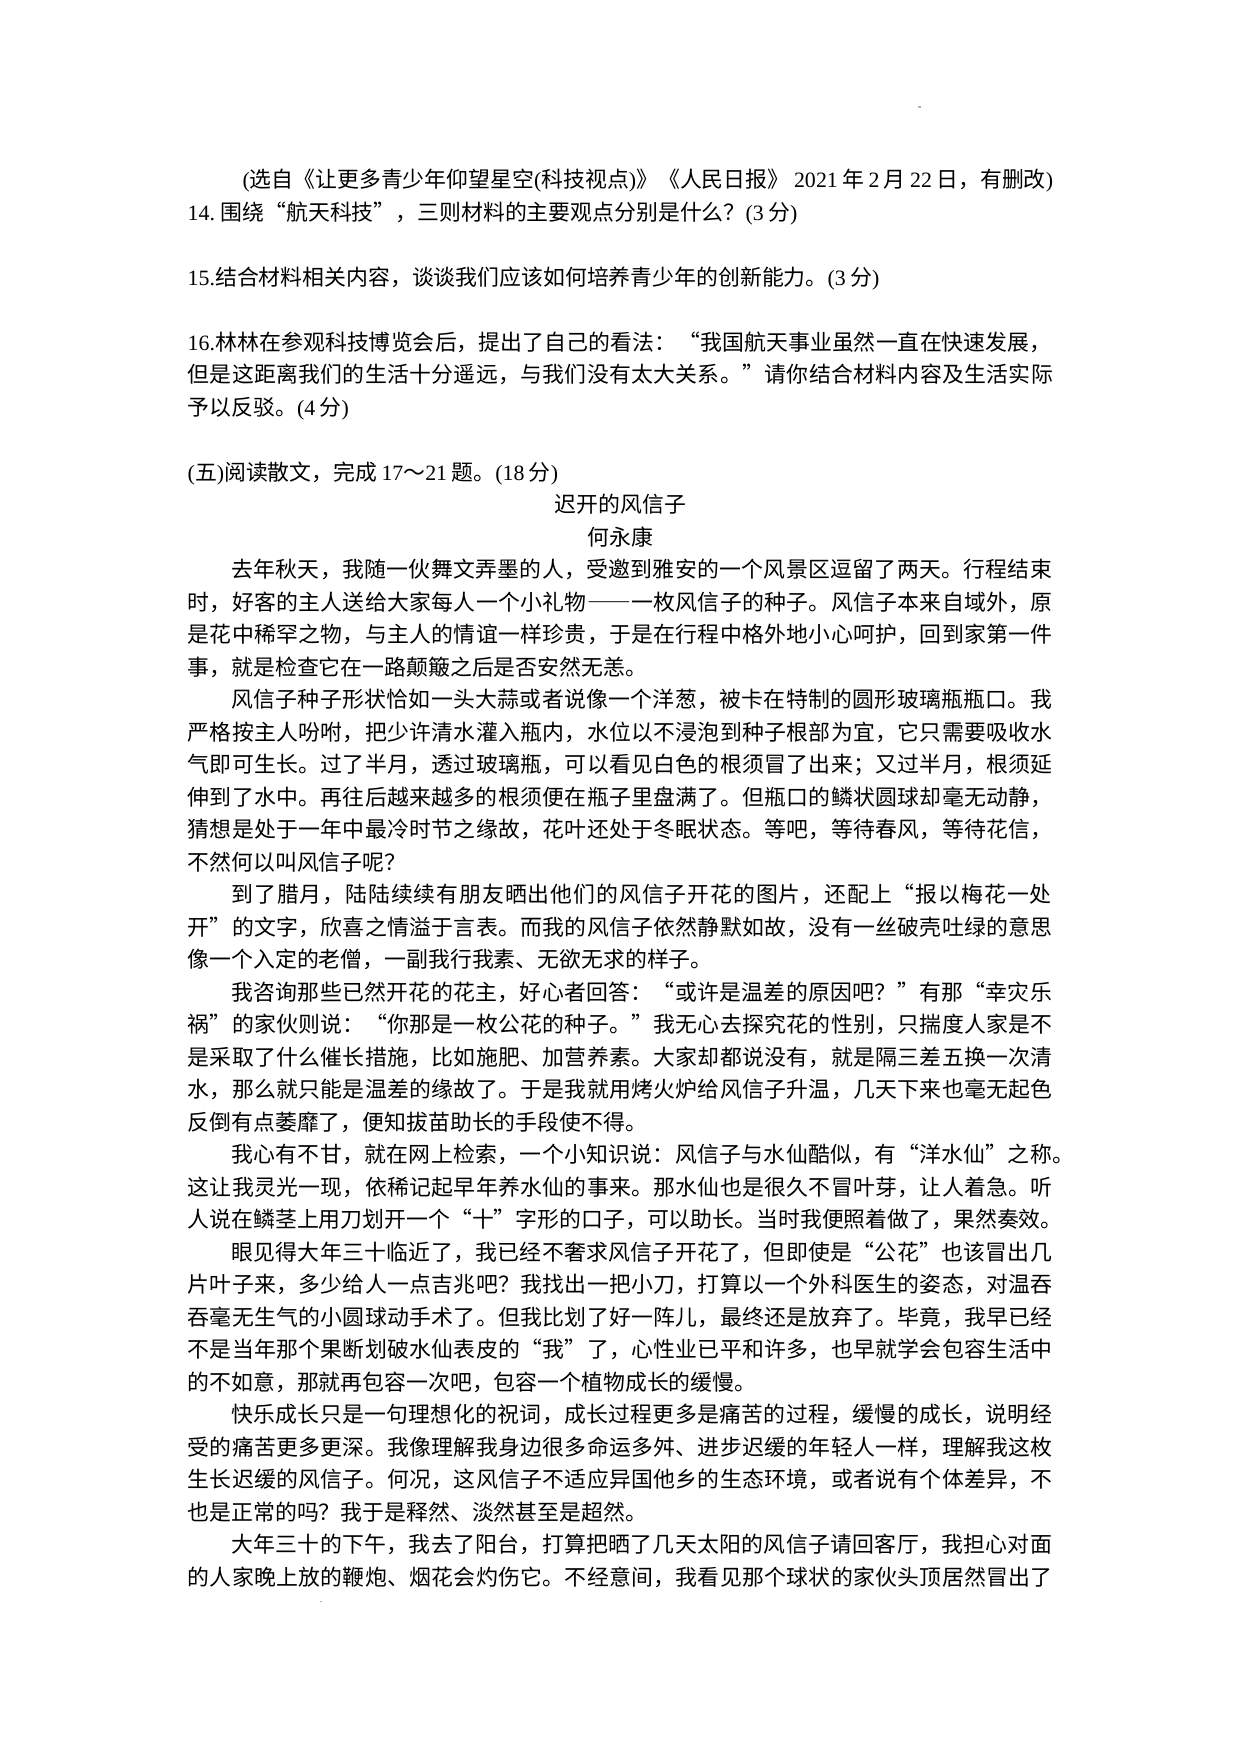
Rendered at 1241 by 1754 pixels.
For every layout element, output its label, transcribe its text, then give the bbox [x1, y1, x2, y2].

text (五)阅读散文，完成17～21题。(18分) [187, 454, 1053, 487]
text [187, 1527, 1053, 1592]
text (选自《让更多青少年仰望星空(科技视点)》《人民日报》 2021年2月22日，有删改) [187, 162, 1053, 194]
text 我心有不甘，就在网上检索，一个小知识说：风信子与水仙酷似，有“洋水仙”之称。这让我灵光一现，依稀记起早年养水仙的事来。那水仙也是很久不冒叶芽，让人着急。听人说在鳞茎上用刀划开一个“十”字形的口子，可以助长。当时我便照着做了，果然奏效。 [187, 1137, 1053, 1234]
text 16.林林在参观科技博览会后，提出了自己的看法：“我国航天事业虽然一直在快速发展，但是这距离我们的生活十分遥远，与我们没有太大关系。”请你结合材料内容及生活实际予以反驳。(4分) [187, 324, 1053, 422]
text 眼见得大年三十临近了，我已经不奢求风信子开花了，但即使是“公花”也该冒出几片叶子来，多少给人一点吉兆吧？我找出一把小刀，打算以一个外科医生的姿态，对温吞吞毫无生气的小圆球动手术了。但我比划了好一阵儿，最终还是放弃了。毕竟，我早已经不是当年那个果断划破水仙表皮的“我”了，心性业已平和许多，也早就学会包容生活中的不如意，那就再包容一次吧，包容一个植物成长的缓慢。 [187, 1234, 1053, 1397]
text 去年秋天，我随一伙舞文弄墨的人，受邀到雅安的一个风景区逗留了两天。行程结束时，好客的主人送给大家每人一个小礼物——一枚风信子的种子。风信子本来自域外，原是花中稀罕之物，与主人的情谊一样珍贵，于是在行程中格外地小心呵护，回到家第一件事，就是检查它在一路颠簸之后是否安然无恙。 [187, 552, 1053, 682]
text 15.结合材料相关内容，谈谈我们应该如何培养青少年的创新能力。(3分) [187, 259, 1053, 292]
text 快乐成长只是一句理想化的祝词，成长过程更多是痛苦的过程，缓慢的成长，说明经受的痛苦更多更深。我像理解我身边很多命运多舛、进步迟缓的年轻人一样，理解我这枚生长迟缓的风信子。何况，这风信子不适应异国他乡的生态环境，或者说有个体差异，不也是正常的吗？我于是释然、淡然甚至是超然。 [187, 1397, 1053, 1527]
text 风信子种子形状恰如一头大蒜或者说像一个洋葱，被卡在特制的圆形玻璃瓶瓶口。我严格按主人吩咐，把少许清水灌入瓶内，水位以不浸泡到种子根部为宜，它只需要吸收水气即可生长。过了半月，透过玻璃瓶，可以看见白色的根须冒了出来；又过半月，根须延伸到了水中。再往后越来越多的根须便在瓶子里盘满了。但瓶口的鳞状圆球却毫无动静，猜想是处于一年中最冷时节之缘故，花叶还处于冬眠状态。等吧，等待春风，等待花信，不然何以叫风信子呢？ [187, 682, 1053, 877]
text 何永康 [187, 519, 1053, 552]
text 迟开的风信子 [187, 487, 1053, 519]
text 我咨询那些已然开花的花主，好心者回答：“或许是温差的原因吧？”有那“幸灾乐祸”的家伙则说：“你那是一枚公花的种子。”我无心去探究花的性别，只揣度人家是不是采取了什么催长措施，比如施肥、加营养素。大家却都说没有，就是隔三差五换一次清水，那么就只能是温差的缘故了。于是我就用烤火炉给风信子升温，几天下来也毫无起色，反倒有点萎靡了，便知拔苗助长的手段使不得。 [187, 974, 1053, 1137]
text 到了腊月，陆陆续续有朋友晒出他们的风信子开花的图片，还配上“报以梅花一处开”的文字，欣喜之情溢于言表。而我的风信子依然静默如故，没有一丝破壳吐绿的意思，像一个入定的老僧，一副我行我素、无欲无求的样子。 [187, 877, 1053, 974]
list 围绕“航天科技”，三则材料的主要观点分别是什么？(3分) [187, 194, 1053, 227]
